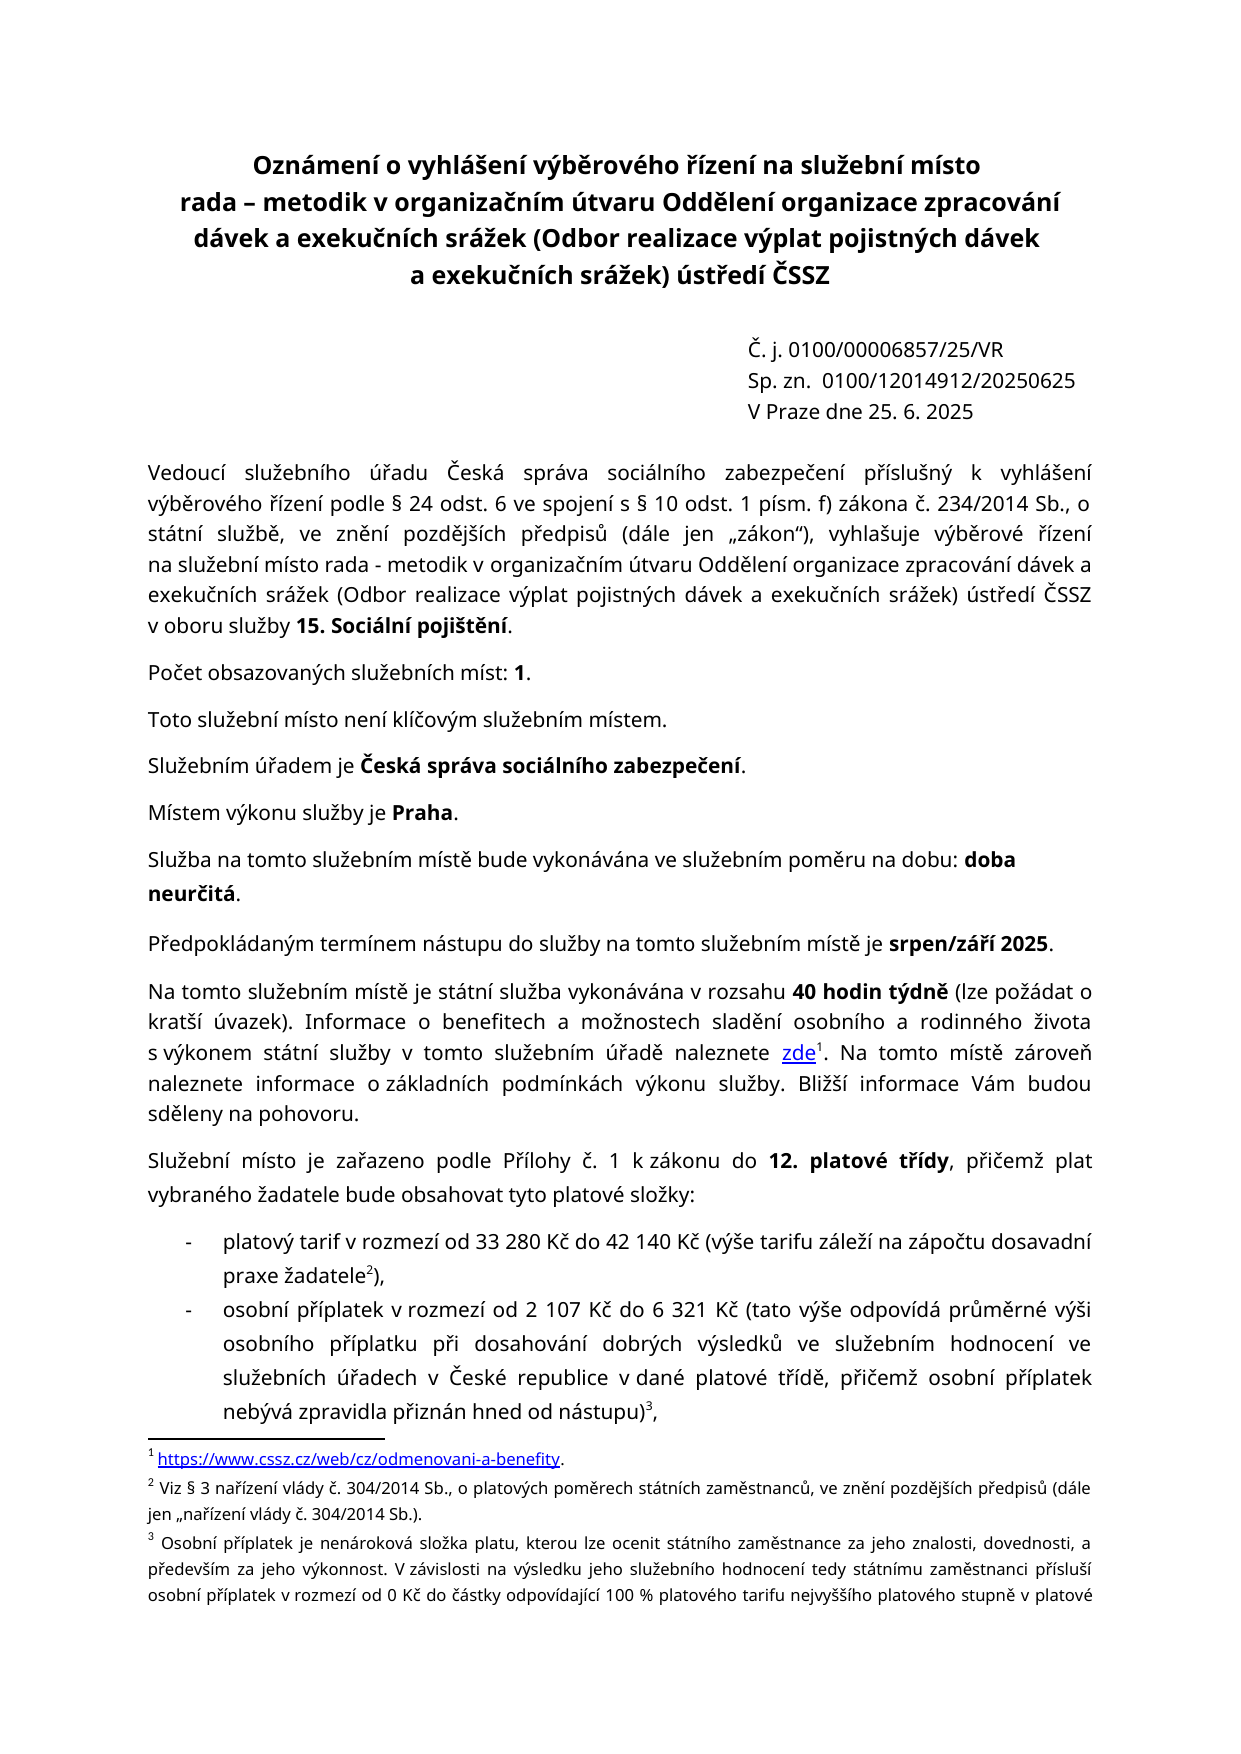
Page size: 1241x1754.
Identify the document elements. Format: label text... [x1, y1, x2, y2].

text V Praze dne 25. 6. 2025 [748, 397, 1093, 425]
text Služebním úřadem je Česká správa sociálního zabezpečení. [148, 752, 1093, 780]
text Oznámení o vyhlášení výběrového řízení na služební místo rada – metodik v organizačním útvaru Oddělení organizace zpracování dávek a exekučních srážek (Odbor realizace výplat pojistných dávek a exekučních srážek) ústředí ČSSZ [148, 148, 1093, 292]
text Sp. zn. 0100/12014912/20250625 [148, 366, 1093, 394]
text Č. j. 0100/00006857/25/VR [148, 336, 1093, 364]
text Služba na tomto služebním místě bude vykonávána ve služebním poměru na dobu: doba neurčitá. [148, 845, 1093, 907]
text Předpokládaným termínem nástupu do služby na tomto služebním místě je srpen/září 2025. [148, 929, 1093, 958]
text Místem výkonu služby je Praha. [148, 798, 1093, 827]
text Počet obsazovaných služebních míst: 1. [148, 658, 1093, 687]
list platový tarif v rozmezí od 33 280 Kč do 42 140 Kč (výše tarifu záleží na zápočtu dosavadní praxe žadatele), [185, 1227, 1093, 1290]
text Služební místo je zařazeno podle Přílohy č. 1 k zákonu do 12. platové třídy, přičemž plat vybraného žadatele bude obsahovat tyto platové složky: [148, 1147, 1093, 1209]
list osobní příplatek v rozmezí od 2 107 Kč do 6 321 Kč (tato výše odpovídá průměrné výši osobního příplatku při dosahování dobrých výsledků ve služebním hodnocení ve služebních úřadech v České republice v dané platové třídě, přičemž osobní příplatek nebývá zpravidla přiznán hned od nástupu), [185, 1295, 1093, 1426]
text Vedoucí služebního úřadu Česká správa sociálního zabezpečení příslušný k vyhlášení výběrového řízení podle § 24 odst. 6 ve spojení s § 10 odst. 1 písm. f) zákona č. 234/2014 Sb., o státní službě, ve znění pozdějších předpisů (dále jen „zákon“), vyhlašuje výběrové řízení na služební místo rada - metodik v organizačním útvaru Oddělení organizace zpracování dávek a exekučních srážek (Odbor realizace výplat pojistných dávek a exekučních srážek) ústředí ČSSZ v oboru služby 15. Sociální pojištění. [148, 458, 1093, 639]
text Na tomto služebním místě je státní služba vykonávána v rozsahu 40 hodin týdně (lze požádat o kratší úvazek). Informace o benefitech a možnostech sladění osobního a rodinného života s výkonem státní služby v tomto služebním úřadě naleznete zde. Na tomto místě zároveň naleznete informace o základních podmínkách výkonu služby. Bližší informace Vám budou sděleny na pohovoru. [148, 977, 1093, 1128]
text Toto služební místo není klíčovým služebním místem. [148, 705, 1093, 733]
